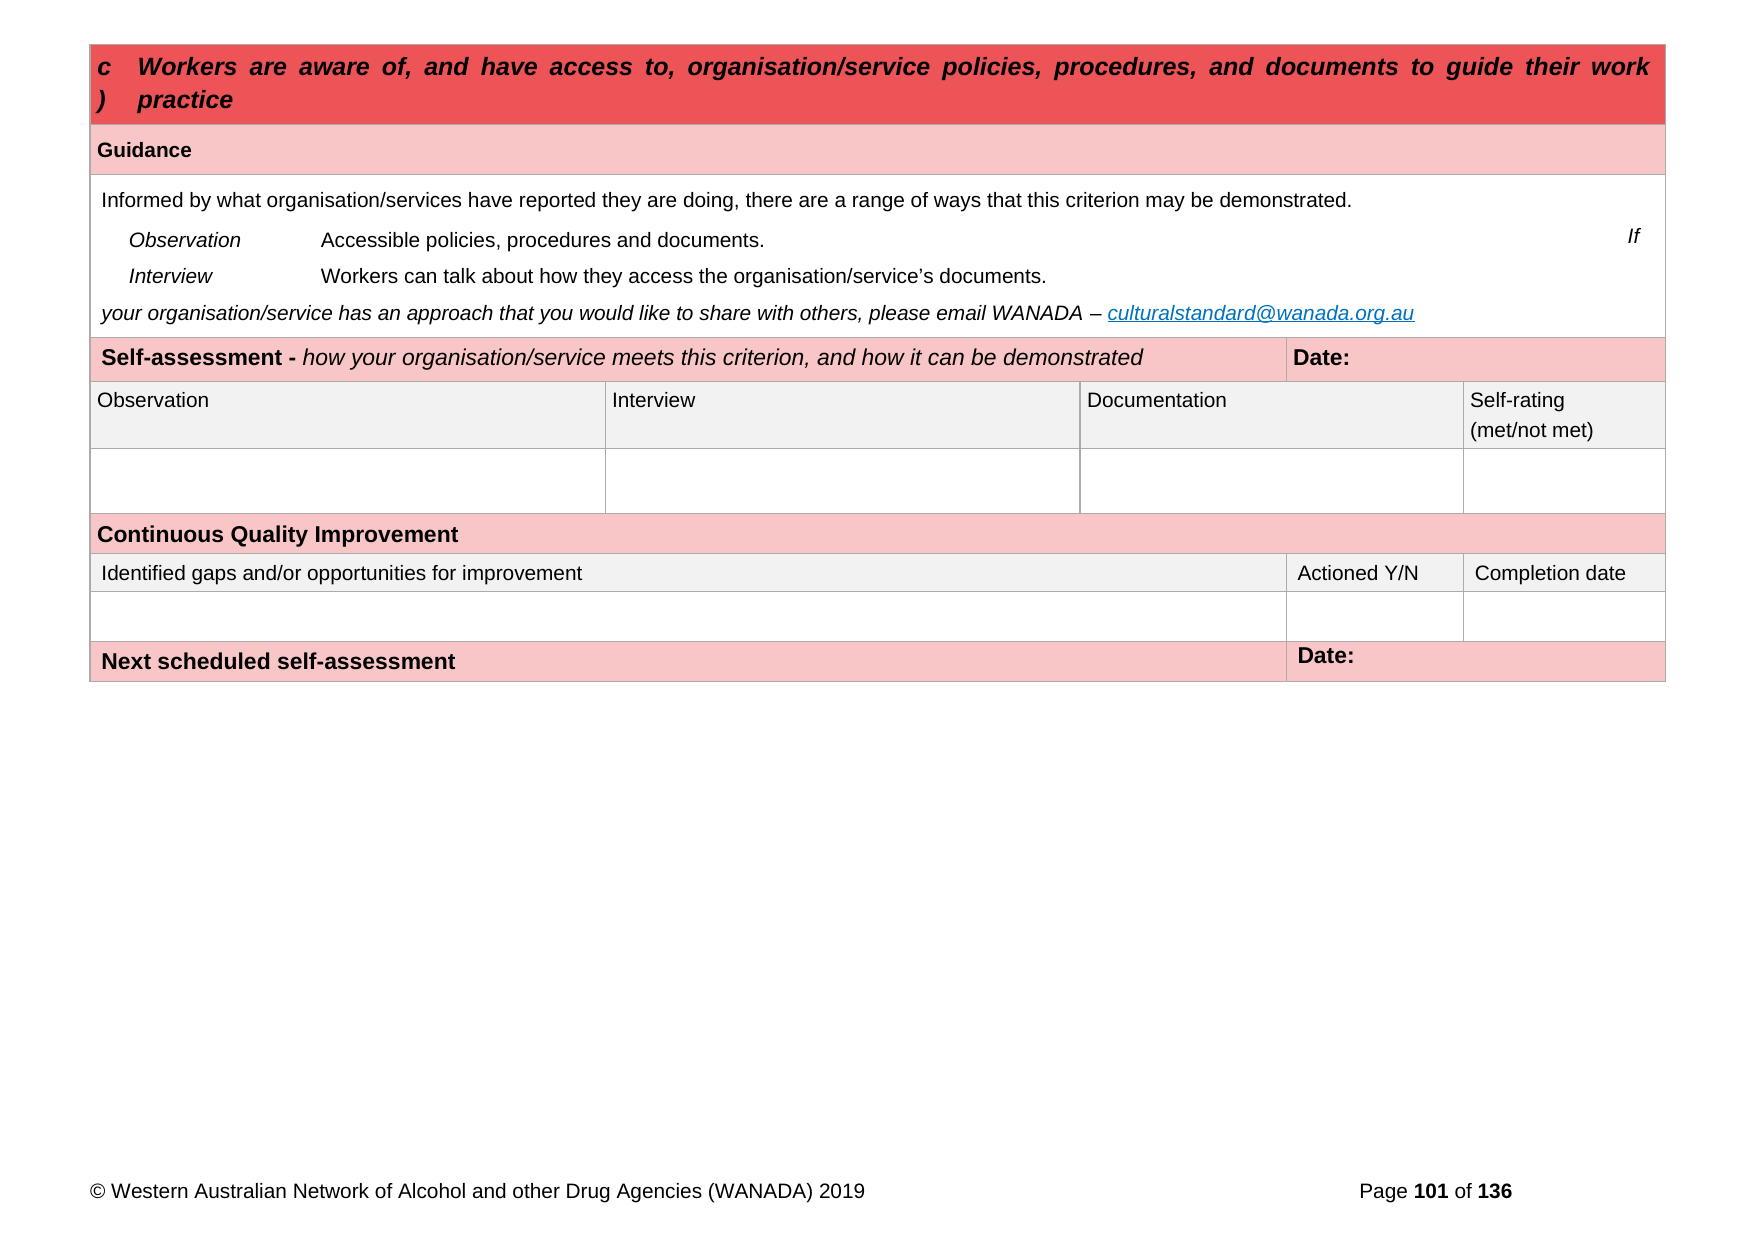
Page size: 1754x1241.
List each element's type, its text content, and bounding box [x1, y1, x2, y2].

table_cell Self-rating (met/not met) [1464, 382, 1665, 448]
table_cell [1464, 449, 1665, 513]
table_cell Documentation [1081, 382, 1463, 448]
table_cell Interview [606, 382, 1079, 448]
table_cell [1287, 592, 1463, 641]
table_cell Guidance [91, 125, 1665, 174]
table_cell [91, 449, 605, 513]
table_cell Informed by what organisation/services have reported they are doing, there are a range of ways that this criterion may be demonstrated. If your organisation/service has an approach that you would like to share with others, please email WANADA – culturalstandard@wanada.org.au [91, 175, 1665, 337]
table_header Workers are aware of, and have access to, organisation/service policies, procedures, and documents to guide their work practice [130, 45, 1665, 124]
table_cell Self-assessment - how your organisation/service meets this criterion, and how it can be demonstrated [91, 338, 1286, 381]
table_cell Date: [1287, 642, 1665, 681]
table_cell Actioned Y/N [1287, 554, 1463, 591]
table_cell [606, 449, 1079, 513]
table_header c) [91, 45, 130, 124]
table_cell [91, 592, 1286, 641]
table_cell [1081, 449, 1463, 513]
table_cell Identified gaps and/or opportunities for improvement [91, 554, 1286, 591]
table_cell Continuous Quality Improvement [91, 514, 1665, 553]
table_cell Completion date [1464, 554, 1665, 591]
table_cell [1464, 592, 1665, 641]
table_cell Date: [1287, 338, 1665, 381]
table_cell Next scheduled self-assessment [91, 642, 1286, 681]
table_cell Observation [91, 382, 605, 448]
